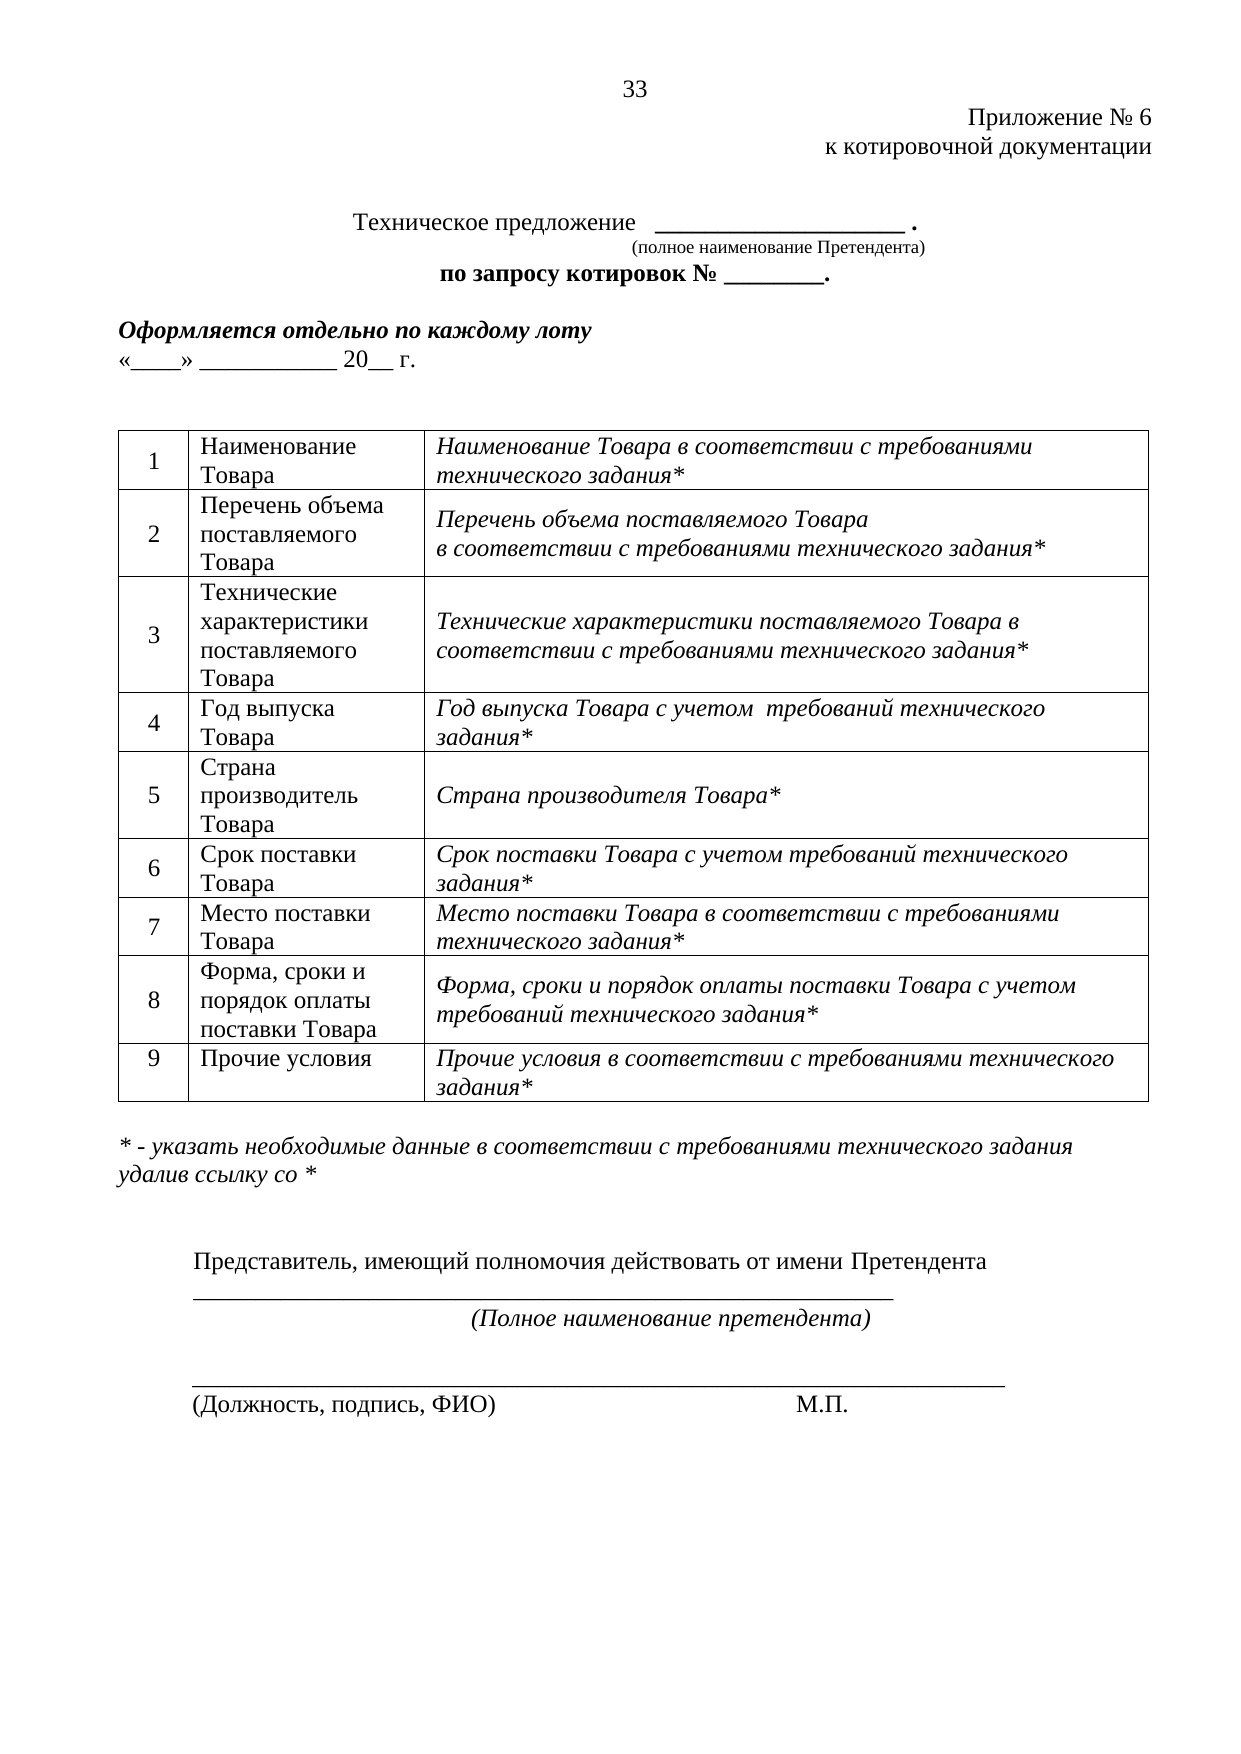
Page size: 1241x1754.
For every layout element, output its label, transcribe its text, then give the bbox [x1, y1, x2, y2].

table_header 1 [119, 431, 188, 489]
text (Должность, подпись, ФИО) М.П. [118, 1389, 1152, 1418]
table_cell Форма, сроки и порядок оплаты поставки Товара с учетом требований технического задания* [425, 956, 1148, 1042]
text Техническое предложение ____________________ . [118, 207, 1152, 236]
table_cell 5 [119, 752, 188, 838]
table_cell 2 [119, 490, 188, 576]
table_cell 4 [119, 693, 188, 751]
text (Полное наименование претендента) [118, 1303, 1152, 1332]
table_cell Перечень объема поставляемого Товара в соответствии с требованиями технического задания* [425, 490, 1148, 576]
text Представитель, имеющий полномочия действовать от имени Претендента [118, 1246, 1152, 1274]
table_cell 7 [119, 898, 188, 955]
table_cell Место поставки Товара [189, 898, 424, 955]
table_cell Год выпуска Товара [189, 693, 424, 751]
table_cell 9 [119, 1044, 188, 1101]
table_cell Технические характеристики поставляемого Товара [189, 577, 424, 692]
table_cell Срок поставки Товара с учетом требований технического задания* [425, 839, 1148, 897]
text _________________________________________________________________ [118, 1361, 1152, 1389]
text Оформляется отдельно по каждому лоту [118, 315, 1152, 344]
table_cell Страна производитель Товара [189, 752, 424, 838]
text (полное наименование Претендента) [118, 236, 1152, 258]
table_header Наименование Товара в соответствии с требованиями технического задания* [425, 431, 1148, 489]
table_cell 8 [119, 956, 188, 1042]
table_cell Технические характеристики поставляемого Товара в соответствии с требованиями технического задания* [425, 577, 1148, 692]
table_cell Срок поставки Товара [189, 839, 424, 897]
table_cell 6 [119, 839, 188, 897]
text «____» ___________ 20__ г. [118, 344, 1152, 373]
text ________________________________________________________ [118, 1274, 1152, 1303]
table_cell 3 [119, 577, 188, 692]
text * - указать необходимые данные в соответствии с требованиями технического задания удалив ссылку со * [118, 1131, 1152, 1188]
text к котировочной документации [118, 131, 1152, 160]
table_cell Год выпуска Товара с учетом требований технического задания* [425, 693, 1148, 751]
text по запросу котировок № ________. [118, 258, 1152, 287]
table_cell Прочие условия [189, 1044, 424, 1101]
table_cell Страна производителя Товара* [425, 752, 1148, 838]
table_cell Форма, сроки и порядок оплаты поставки Товара [189, 956, 424, 1042]
table_cell Прочие условия в соответствии с требованиями технического задания* [425, 1044, 1148, 1101]
table_cell Место поставки Товара в соответствии с требованиями технического задания* [425, 898, 1148, 955]
table_header Наименование Товара [189, 431, 424, 489]
text Приложение № 6 [118, 102, 1152, 131]
table_cell Перечень объема поставляемого Товара [189, 490, 424, 576]
